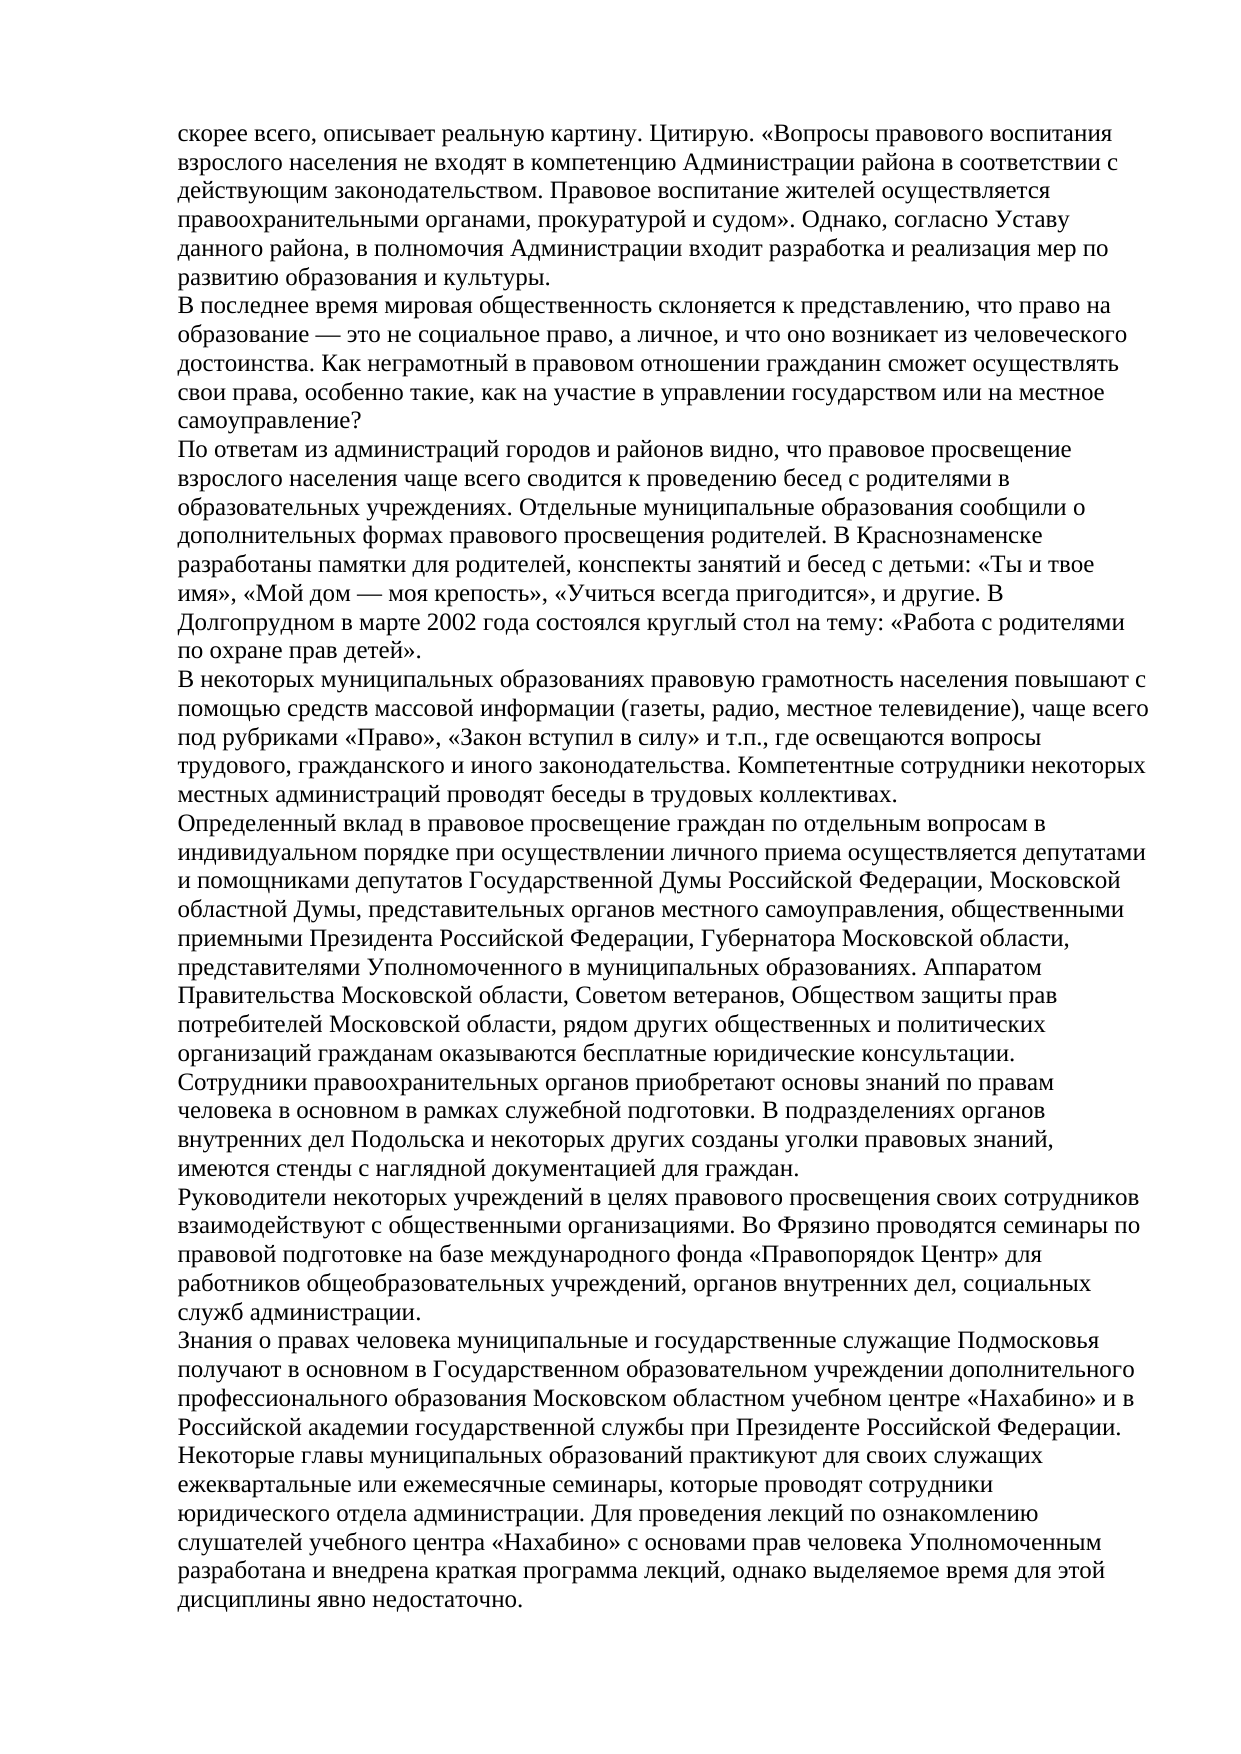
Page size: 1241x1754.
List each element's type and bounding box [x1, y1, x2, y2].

text [177, 118, 1152, 1613]
